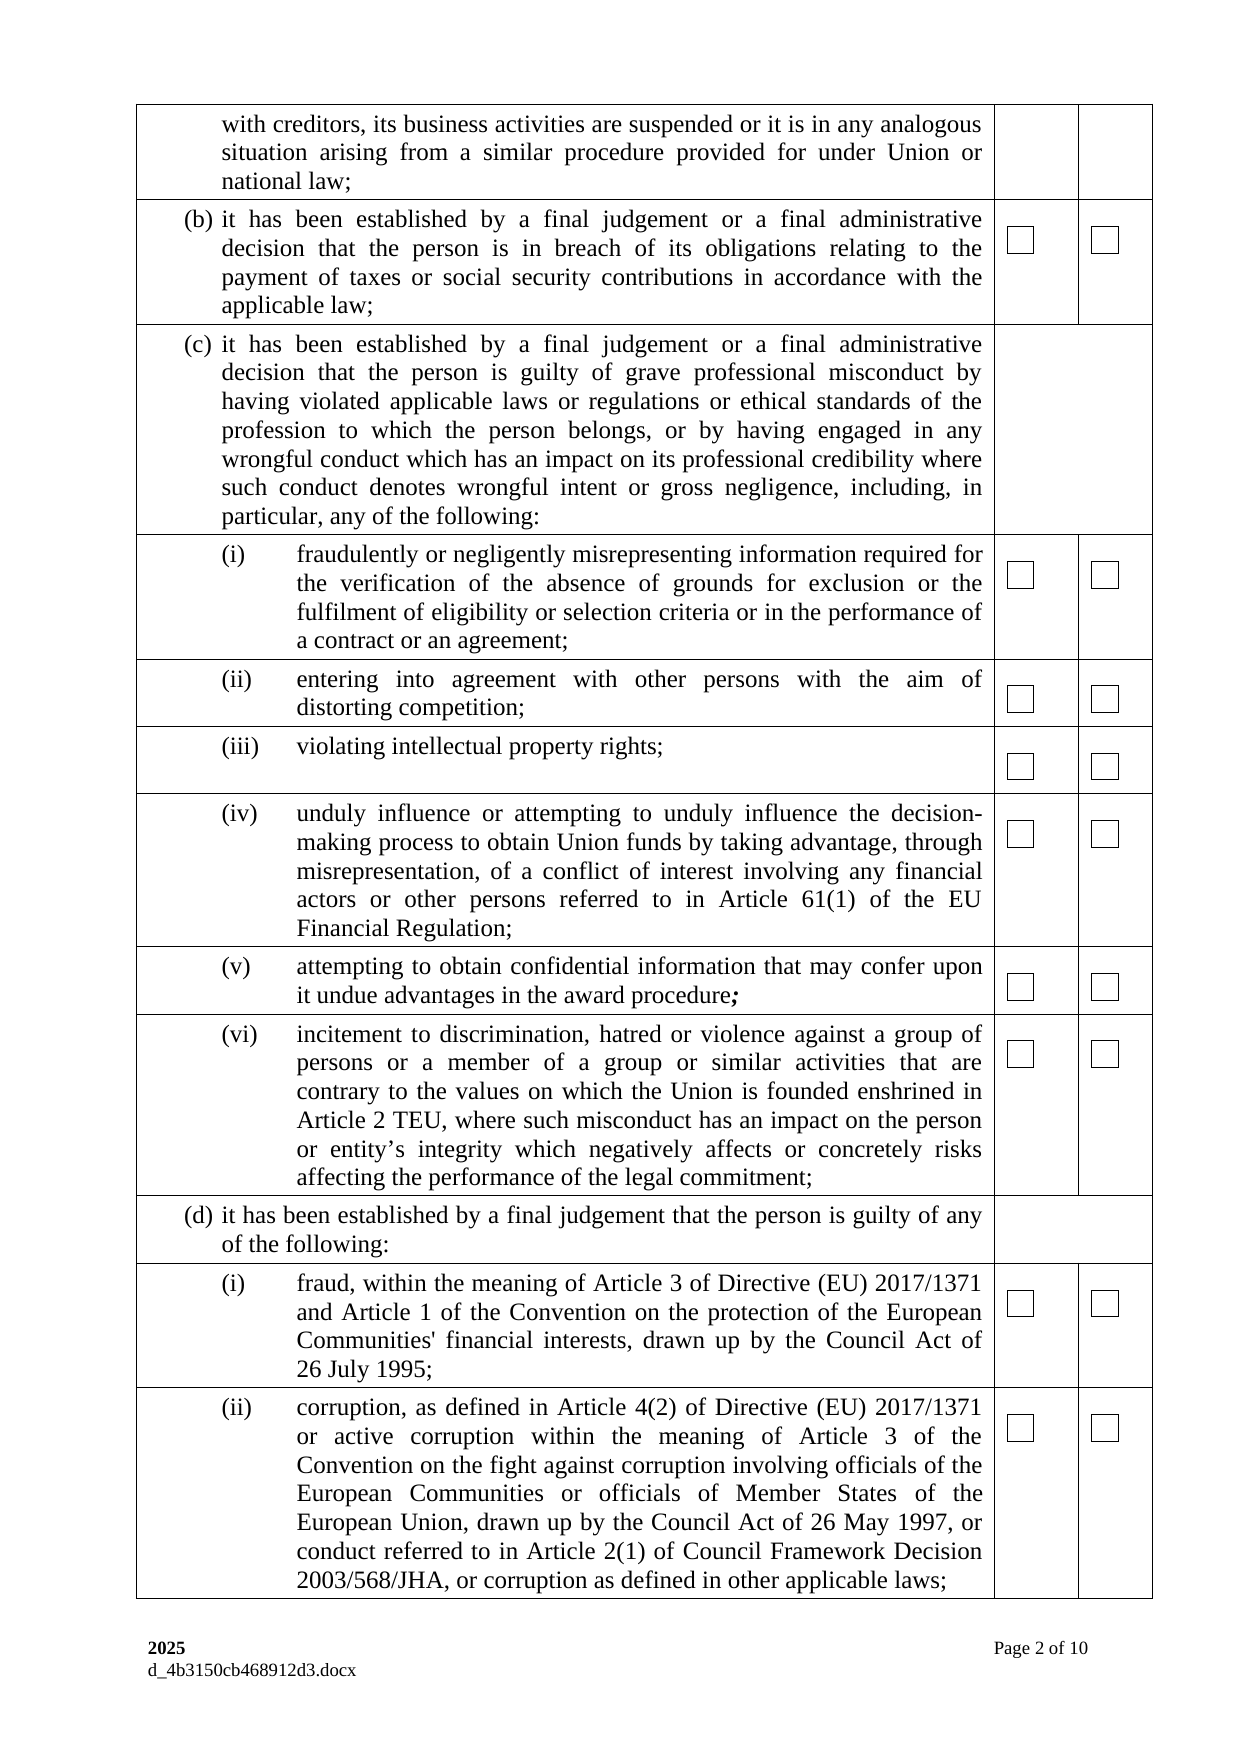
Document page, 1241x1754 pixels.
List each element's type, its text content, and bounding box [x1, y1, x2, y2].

table_cell it has been established by a final judgement that the person is guilty of any of the following: [137, 1196, 994, 1263]
table_cell [995, 105, 1078, 199]
table_cell [1079, 1264, 1152, 1387]
table_cell it has been established by a final judgement or a final administrative decision that the person is in breach of its obligations relating to the payment of taxes or social security contributions in accordance with the applicable law; [137, 200, 994, 323]
table_cell [995, 794, 1078, 946]
table_cell [995, 1015, 1078, 1195]
table_cell [995, 535, 1078, 658]
table_cell entering into agreement with other persons with the aim of distorting competition; [137, 660, 994, 726]
table_cell unduly influence or attempting to unduly influence the decision-making process to obtain Union funds by taking advantage, through misrepresentation, of a conflict of interest involving any financial actors or other persons referred to in Article 61(1) of the EU Financial Regulation; [137, 794, 994, 946]
table_cell [995, 325, 1152, 534]
table_cell [1079, 947, 1152, 1013]
table_cell incitement to discrimination, hatred or violence against a group of persons or a member of a group or similar activities that are contrary to the values on which the Union is founded enshrined in Article 2 TEU, where such misconduct has an impact on the person or entity’s integrity which negatively affects or concretely risks affecting the performance of the legal commitment; [137, 1015, 994, 1195]
table_cell violating intellectual property rights; [137, 727, 994, 793]
table_cell [995, 1264, 1078, 1387]
table_cell [995, 660, 1078, 726]
table_cell [1079, 794, 1152, 946]
table_cell [995, 1196, 1152, 1263]
table_cell [1079, 660, 1152, 726]
table_cell fraudulently or negligently misrepresenting information required for the verification of the absence of grounds for exclusion or the fulfilment of eligibility or selection criteria or in the performance of a contract or an agreement; [137, 535, 994, 658]
table_cell [1079, 200, 1152, 323]
table_cell [995, 947, 1078, 1013]
table_cell [995, 1388, 1078, 1598]
table_cell corruption, as defined in Article 4(2) of Directive (EU) 2017/1371 or active corruption within the meaning of Article 3 of the Convention on the fight against corruption involving officials of the European Communities or officials of Member States of the European Union, drawn up by the Council Act of 26 May 1997, or conduct referred to in Article 2(1) of Council Framework Decision 2003/568/JHA, or corruption as defined in other applicable laws; [137, 1388, 994, 1598]
table_cell [1079, 727, 1152, 793]
table_cell [1079, 1388, 1152, 1598]
table_cell it has been established by a final judgement or a final administrative decision that the person is guilty of grave professional misconduct by having violated applicable laws or regulations or ethical standards of the profession to which the person belongs, or by having engaged in any wrongful conduct which has an impact on its professional credibility where such conduct denotes wrongful intent or gross negligence, including, in particular, any of the following: [137, 325, 994, 534]
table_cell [137, 105, 994, 199]
table_cell [1079, 535, 1152, 658]
table_cell attempting to obtain confidential information that may confer upon it undue advantages in the award procedure; [137, 947, 994, 1013]
table_cell [995, 727, 1078, 793]
table_cell [1079, 105, 1152, 199]
table_cell [1079, 1015, 1152, 1195]
table_cell [995, 200, 1078, 323]
table_cell fraud, within the meaning of Article 3 of Directive (EU) 2017/1371 and Article 1 of the Convention on the protection of the European Communities' financial interests, drawn up by the Council Act of 26 July 1995; [137, 1264, 994, 1387]
